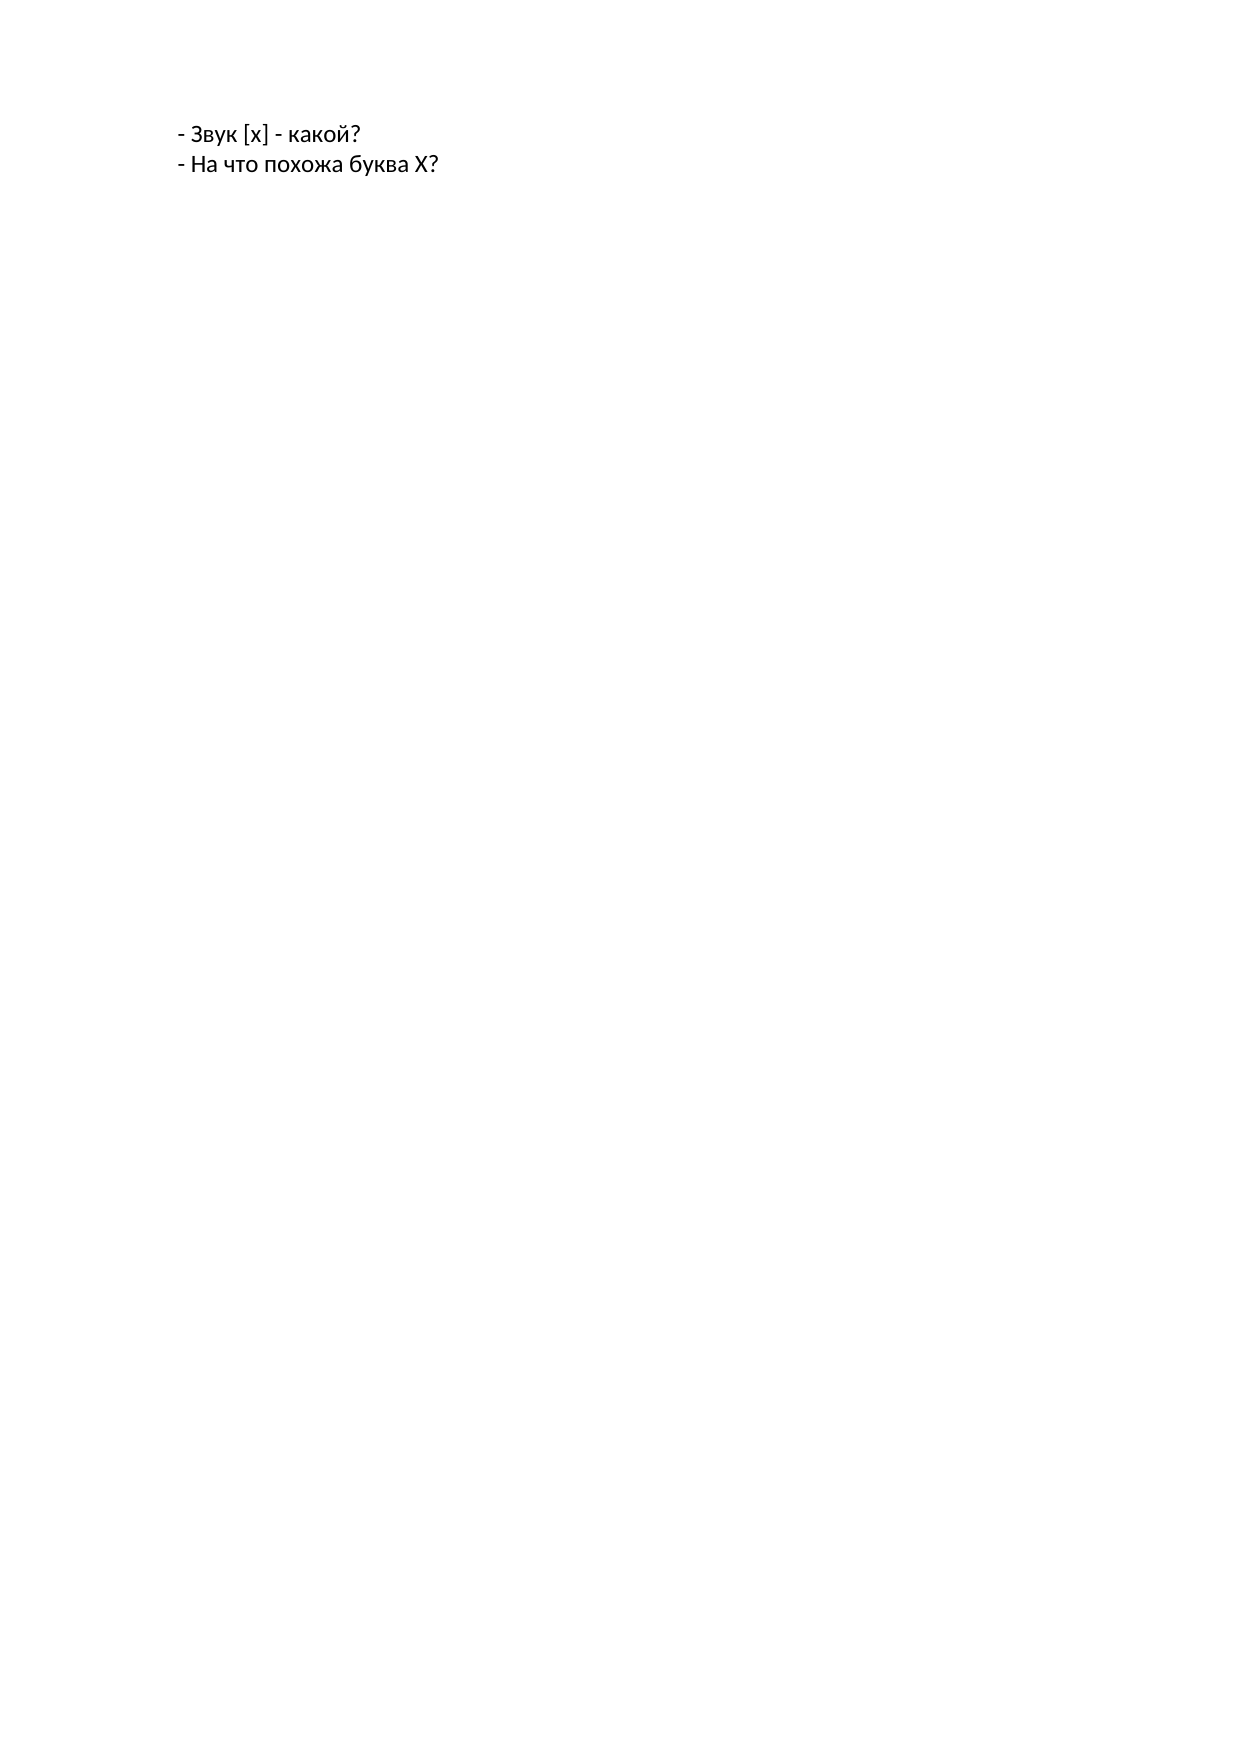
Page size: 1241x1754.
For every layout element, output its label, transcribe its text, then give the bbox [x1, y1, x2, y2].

text - Звук [х] - какой? [177, 118, 1152, 149]
text - На что похожа буква Х? [177, 149, 1152, 179]
